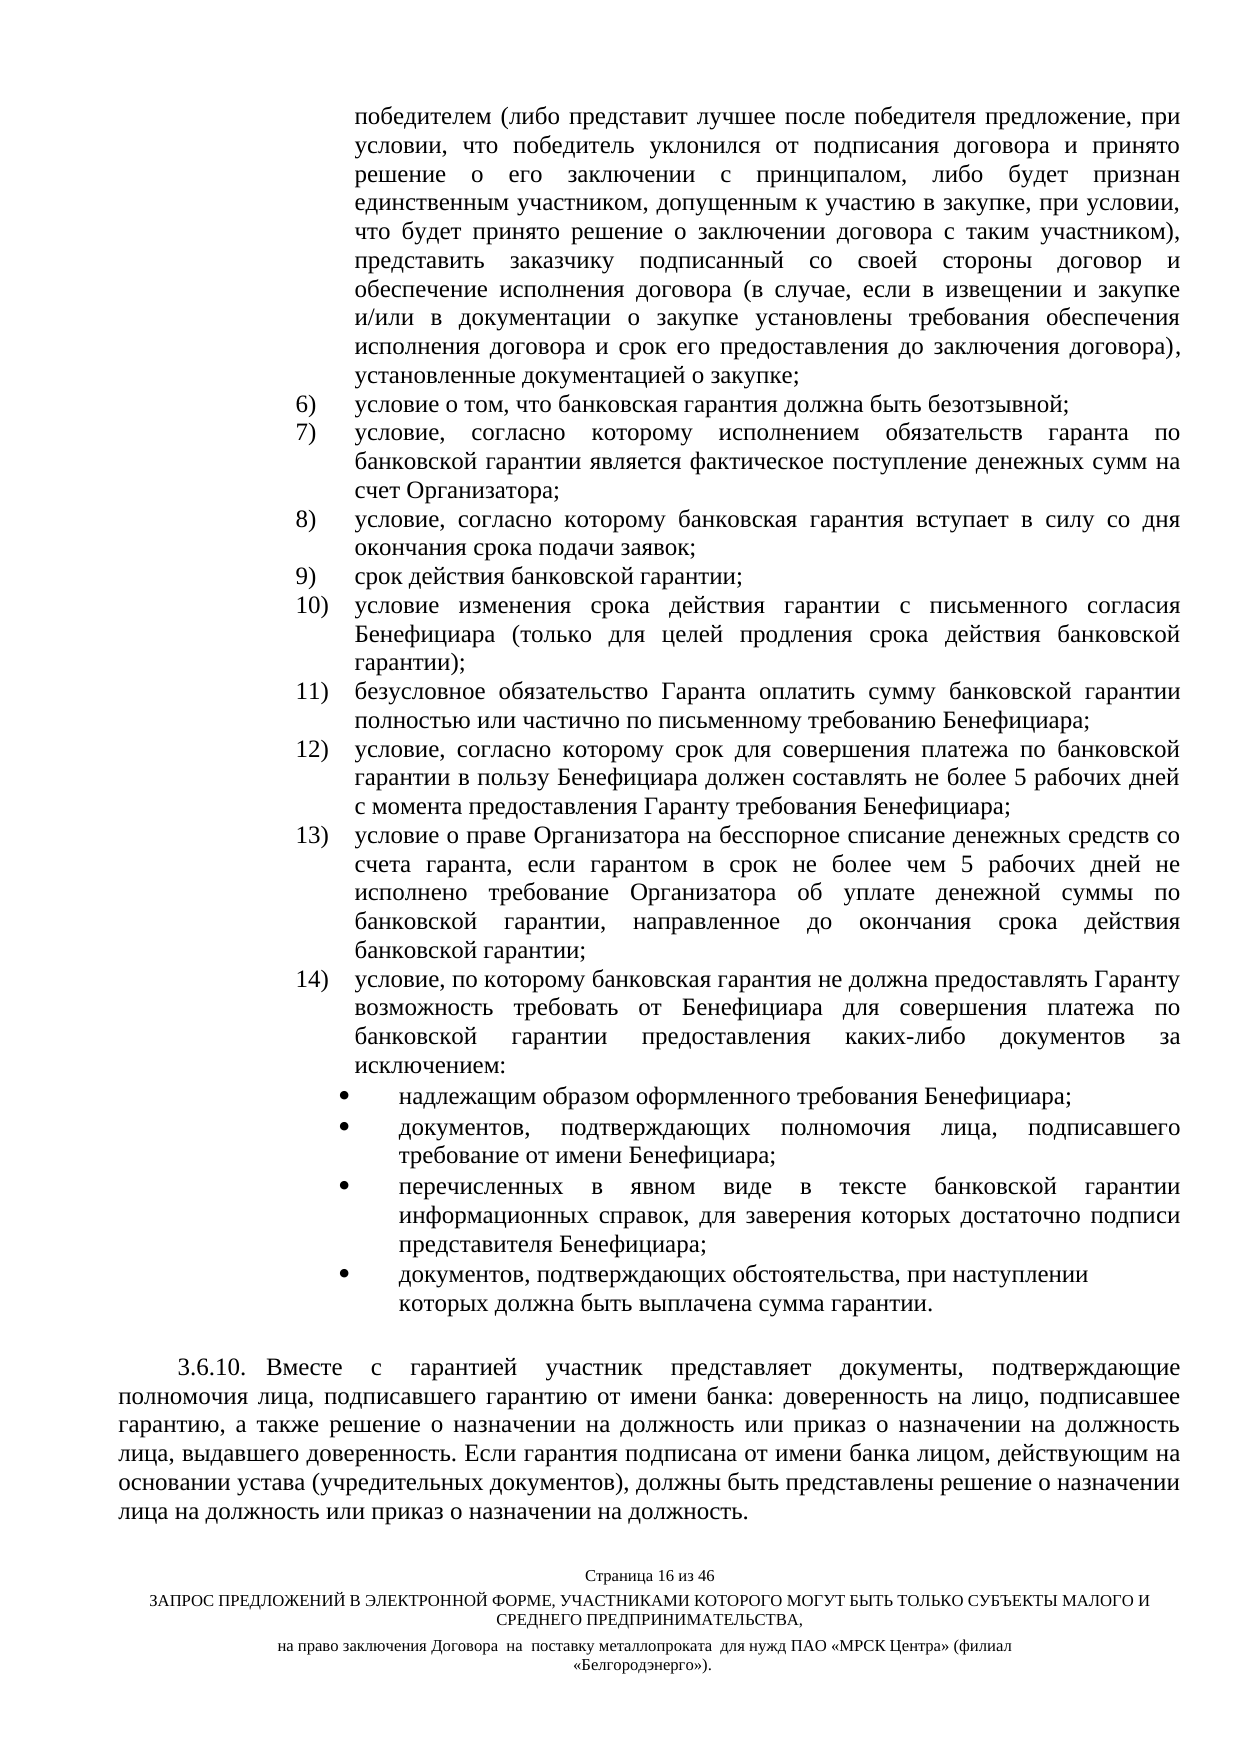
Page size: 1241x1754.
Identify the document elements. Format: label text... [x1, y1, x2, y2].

list условие, согласно которому исполнением обязательств гаранта по банковской гарантии является фактическое поступление денежных сумм на счет Организатора; [295, 417, 1181, 504]
list перечисленных в явном виде в тексте банковской гарантии информационных справок, для заверения которых достаточно подписи представителя Бенефициара; [340, 1171, 1181, 1257]
list условие о праве Организатора на бесспорное списание денежных средств со счета гаранта, если гарантом в срок не более чем 5 рабочих дней не исполнено требование Организатора об уплате денежной суммы по банковской гарантии, направленное до окончания срока действия банковской гарантии; [295, 820, 1181, 964]
list условие о том, что банковская гарантия должна быть безотзывной; [295, 389, 1181, 417]
list безусловное обязательство Гаранта оплатить сумму банковской гарантии полностью или частично по письменному требованию Бенефициара; [295, 676, 1181, 734]
list срок действия банковской гарантии; [295, 561, 1181, 590]
subtitle Вместе с гарантией участник представляет документы, подтверждающие полномочия лица, подписавшего гарантию от имени банка: доверенность на лицо, подписавшее гарантию, а также решение о назначении на должность или приказ о назначении на должность лица, выдавшего доверенность. Если гарантия подписана от имени банка лицом, действующим на основании устава (учредительных документов), должны быть представлены решение о назначении лица на должность или приказ о назначении на должность. [118, 1352, 1181, 1524]
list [295, 101, 1181, 389]
list условие, согласно которому банковская гарантия вступает в силу со дня окончания срока подачи заявок; [295, 504, 1181, 561]
list условие, по которому банковская гарантия не должна предоставлять Гаранту возможность требовать от Бенефициара для совершения платежа по банковской гарантии предоставления каких-либо документов за исключением: [295, 964, 1181, 1079]
list надлежащим образом оформленного требования Бенефициара; [340, 1081, 1181, 1109]
list условие изменения срока действия гарантии с письменного согласия Бенефициара (только для целей продления срока действия банковской гарантии); [295, 590, 1181, 676]
list документов, подтверждающих обстоятельства, при наступлении которых должна быть выплачена сумма гарантии. [340, 1259, 1181, 1317]
list документов, подтверждающих полномочия лица, подписавшего требование от имени Бенефициара; [340, 1112, 1181, 1169]
list условие, согласно которому срок для совершения платежа по банковской гарантии в пользу Бенефициара должен составлять не более 5 рабочих дней с момента предоставления Гаранту требования Бенефициара; [295, 734, 1181, 820]
